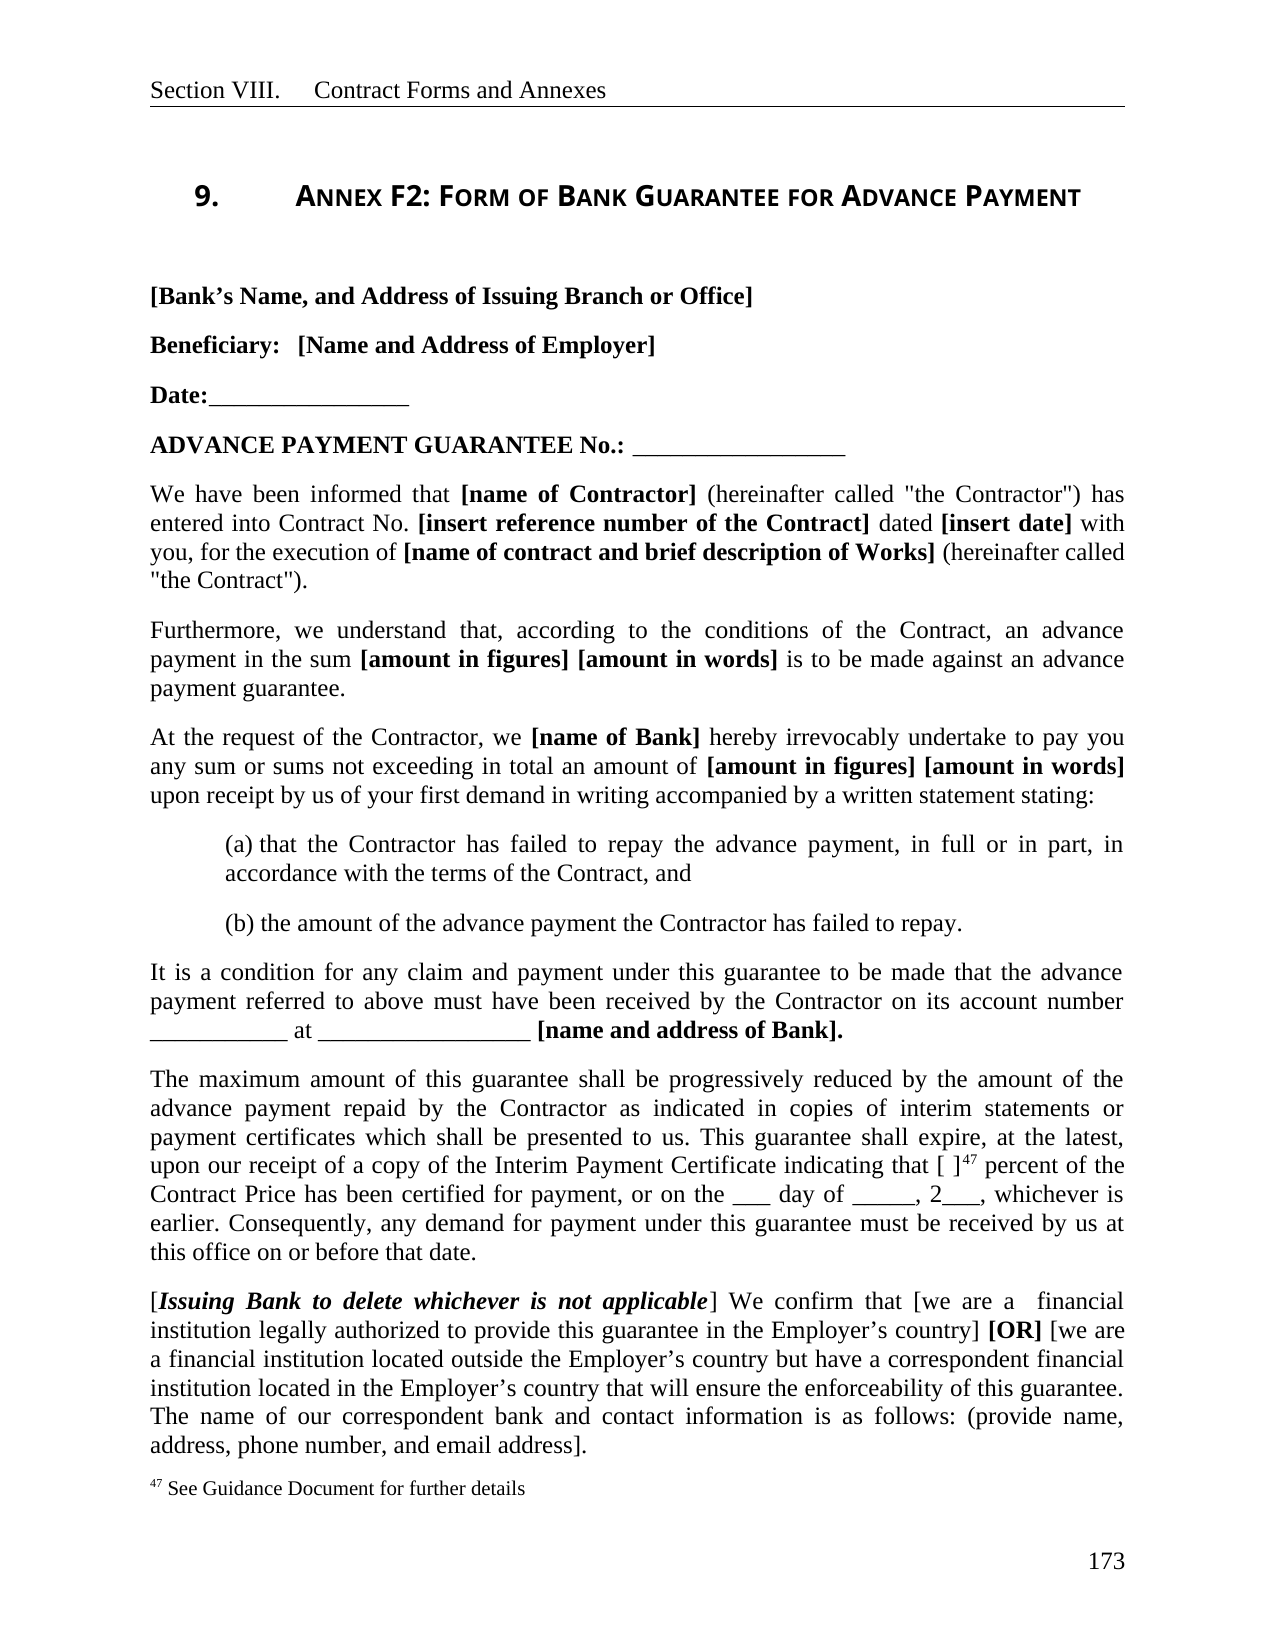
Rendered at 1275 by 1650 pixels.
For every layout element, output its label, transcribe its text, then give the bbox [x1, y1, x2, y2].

text It is a condition for any claim and payment under this guarantee to be made that the advance payment referred to above must have been received by the Contractor on its account number ___________ at _________________ [name and address of Bank]. [150, 957, 1125, 1043]
text (a) that the Contractor has failed to repay the advance payment, in full or in part, in accordance with the terms of the Contract, and [225, 829, 1125, 887]
text Date: ________________ [150, 380, 1125, 409]
text Furthermore, we understand that, according to the conditions of the Contract, an advance payment in the sum [amount in figures] [amount in words] is to be made against an advance payment guarantee. [150, 615, 1125, 701]
text (b) the amount of the advance payment the Contractor has failed to repay. [225, 908, 1125, 936]
text At the request of the Contractor, we [name of Bank] hereby irrevocably undertake to pay you any sum or sums not exceeding in total an amount of [amount in figures] [amount in words] upon receipt by us of your first demand in writing accompanied by a written statement stating: [150, 722, 1125, 808]
text ADVANCE PAYMENT GUARANTEE No.: _________________ [150, 430, 1125, 458]
text [Bank’s Name, and Address of Issuing Branch or Office] [150, 281, 1125, 310]
subtitle Annex F2: Form of Bank Guarantee for Advance Payment [150, 175, 1125, 215]
text [Issuing Bank to delete whichever is not applicable] We confirm that [we are a financial institution legally authorized to provide this guarantee in the Employer’s country] [OR] [we are a financial institution located outside the Employer’s country but have a correspondent financial institution located in the Employer’s country that will ensure the enforceability of this guarantee. The name of our correspondent bank and contact information is as follows: (provide name, address, phone number, and email address]. [150, 1286, 1125, 1459]
text We have been informed that [name of Contractor] (hereinafter called "the Contractor") has entered into Contract No. [insert reference number of the Contract] dated [insert date] with you, for the execution of [name of contract and brief description of Works] (hereinafter called "the Contract"). [150, 479, 1125, 594]
text Beneficiary: [Name and Address of Employer] [150, 331, 1125, 359]
text The maximum amount of this guarantee shall be progressively reduced by the amount of the advance payment repaid by the Contractor as indicated in copies of interim statements or payment certificates which shall be presented to us. This guarantee shall expire, at the latest, upon our receipt of a copy of the Interim Payment Certificate indicating that [ ] percent of the Contract Price has been certified for payment, or on the ___ day of _____, 2___, whichever is earlier. Consequently, any demand for payment under this guarantee must be received by us at this office on or before that date. [150, 1064, 1125, 1266]
